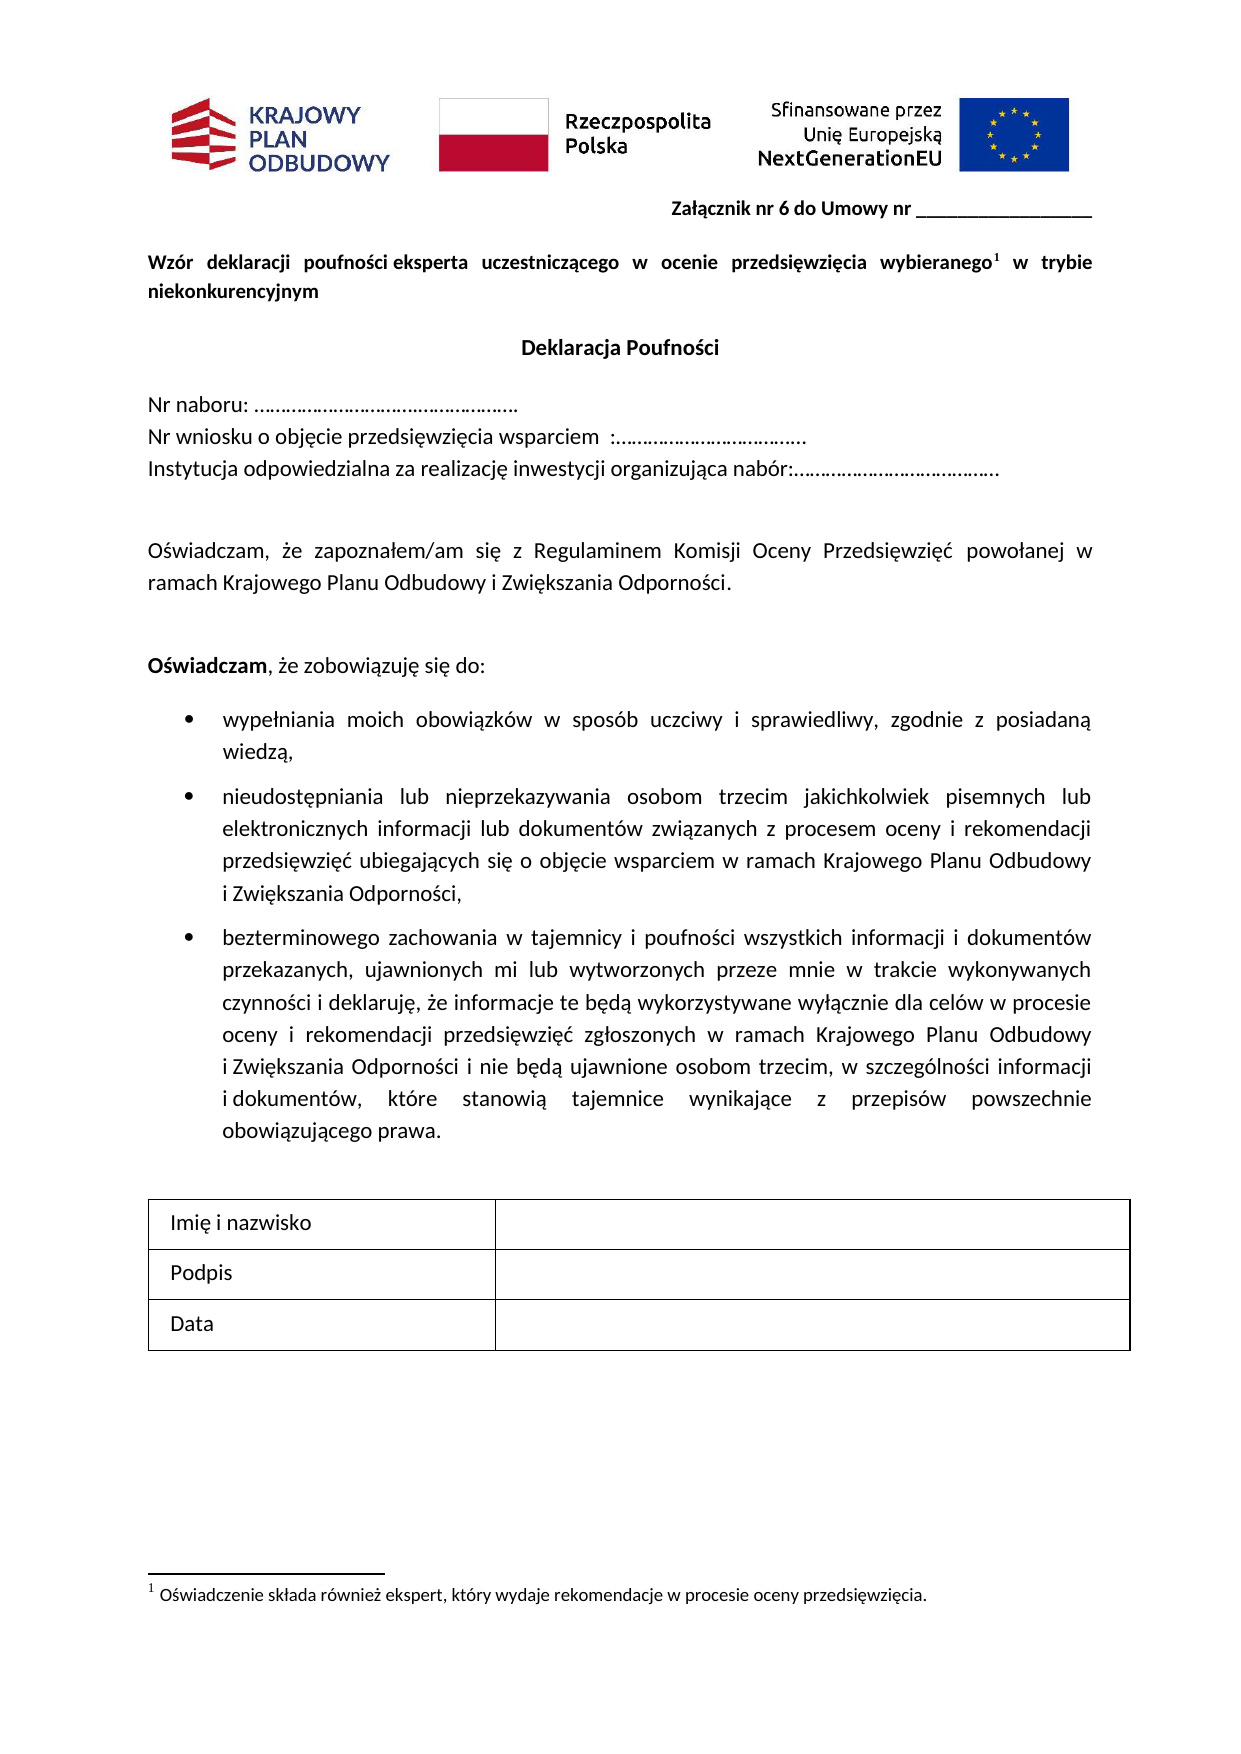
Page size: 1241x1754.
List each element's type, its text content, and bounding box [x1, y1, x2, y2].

table_header [496, 1200, 1129, 1249]
text Deklaracja Poufności [148, 333, 1093, 361]
table_header Imię i nazwisko [149, 1200, 495, 1249]
text Nr naboru: ………………………….………………. [148, 390, 1093, 418]
list bezterminowego zachowania w tajemnicy i poufności wszystkich informacji i dokumentów przekazanych, ujawnionych mi lub wytworzonych przeze mnie w trakcie wykonywanych czynności i deklaruję, że informacje te będą wykorzystywane wyłącznie dla celów w procesie oceny i rekomendacji przedsięwzięć zgłoszonych w ramach Krajowego Planu Odbudowy i Zwiększania Odporności i nie będą ujawnione osobom trzecim, w szczególności informacji i dokumentów, które stanowią tajemnice wynikające z przepisów powszechnie obowiązującego prawa. [185, 923, 1093, 1144]
table_cell Data [149, 1300, 495, 1349]
picture [147, 73, 1093, 196]
table_cell [496, 1250, 1129, 1299]
list wypełniania moich obowiązków w sposób uczciwy i sprawiedliwy, zgodnie z posiadaną wiedzą, [185, 705, 1093, 765]
text Oświadczam, że zapoznałem/am się z Regulaminem Komisji Oceny Przedsięwzięć powołanej w ramach Krajowego Planu Odbudowy i Zwiększania Odporności. [148, 536, 1093, 597]
text Załącznik nr 6 do Umowy nr _________________ [148, 196, 1093, 221]
text Wzór deklaracji poufności eksperta uczestniczącego w ocenie przedsięwzięcia wybieranego w trybie niekonkurencyjnym [148, 249, 1093, 304]
list nieudostępniania lub nieprzekazywania osobom trzecim jakichkolwiek pisemnych lub elektronicznych informacji lub dokumentów związanych z procesem oceny i rekomendacji przedsięwzięć ubiegających się o objęcie wsparciem w ramach Krajowego Planu Odbudowy i Zwiększania Odporności, [185, 782, 1093, 907]
text Instytucja odpowiedzialna za realizację inwestycji organizująca nabór:………………………………… [148, 454, 1093, 482]
text Oświadczam, że zobowiązuję się do: [148, 651, 1093, 679]
table_cell [496, 1300, 1129, 1349]
text Nr wniosku o objęcie przedsięwzięcia wsparciem :……………………………... [148, 422, 1093, 450]
table_cell Podpis [149, 1250, 495, 1299]
